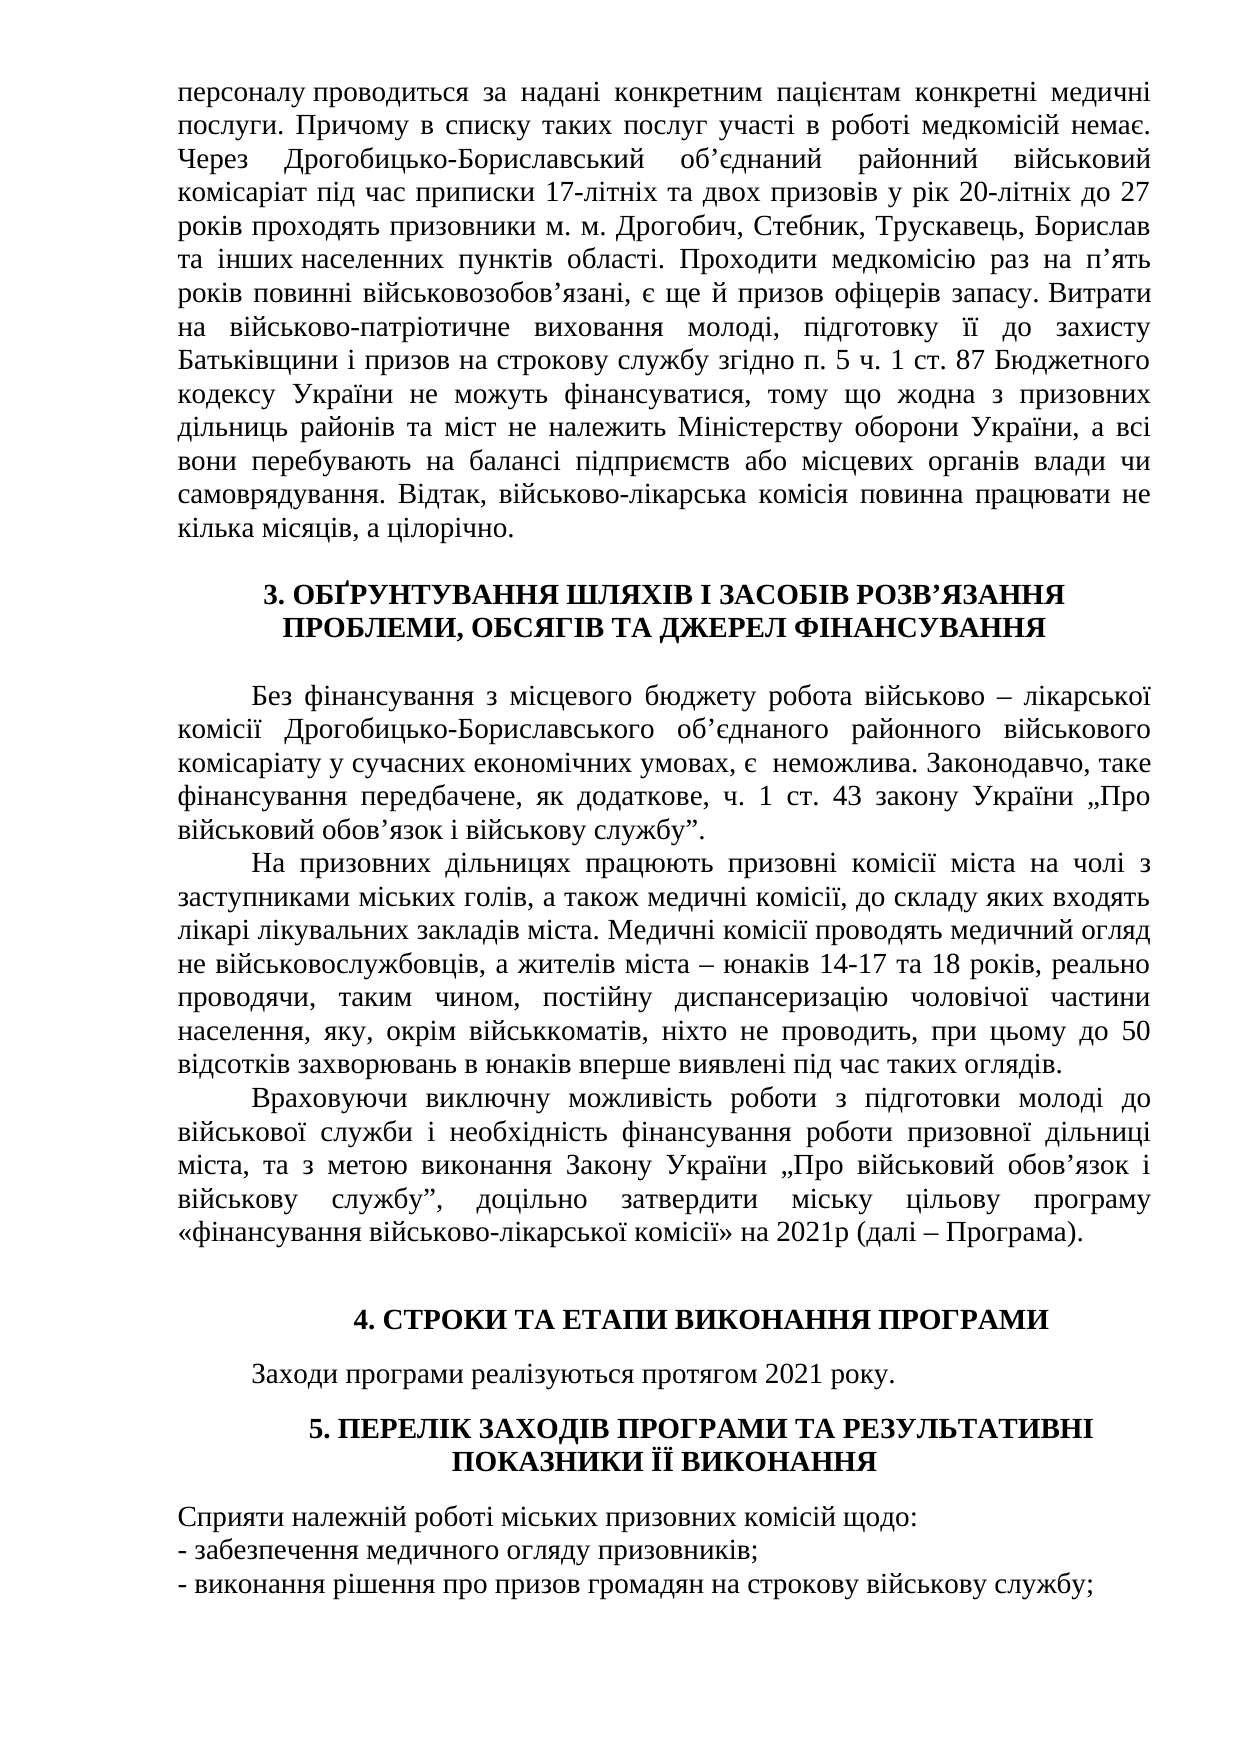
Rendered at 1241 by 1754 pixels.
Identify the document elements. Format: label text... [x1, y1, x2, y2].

text На призовних дільницях працюють призовні комісії міста на чолі з заступниками міських голів, а також медичні комісії, до складу яких входять лікарі лікувальних закладів міста. Медичні комісії проводять медичний огляд не військовослужбовців, а жителів міста – юнаків 14-17 та 18 років, реально проводячи, таким чином, постійну диспансеризацію чоловічої частини населення, яку, окрім військкоматів, ніхто не проводить, при цьому до 50 відсотків захворювань в юнаків вперше виявлені під час таких оглядів. [177, 845, 1152, 1080]
text Враховуючи виключну можливість роботи з підготовки молоді до військової служби і необхідність фінансування роботи призовної дільниці міста, та з метою виконання Закону України „Про військовий обов’язок і військову службу”, доцільно затвердити міську цільову програму «фінансування військово-лікарської комісії» на 2021р (далі – Програма). [177, 1080, 1152, 1248]
text 5. ПЕРЕЛІК ЗАХОДІВ ПРОГРАМИ ТА РЕЗУЛЬТАТИВНІ ПОКАЗНИКИ ЇЇ ВИКОНАННЯ [177, 1411, 1152, 1478]
text - забезпечення медичного огляду призовників; [177, 1532, 1152, 1566]
text 4. СТРОКИ ТА ЕТАПИ ВИКОНАННЯ ПРОГРАМИ [177, 1302, 1152, 1336]
text Сприяти належній роботі міських призовних комісій щодо: [177, 1499, 1152, 1532]
text 3. ОБҐРУНТУВАННЯ ШЛЯХІВ І ЗАСОБІВ РОЗВ’ЯЗАННЯ ПРОБЛЕМИ, ОБСЯГІВ ТА ДЖЕРЕЛ ФІНАНСУВАННЯ [177, 577, 1152, 644]
text Без фінансування з місцевого бюджету робота військово – лікарської комісії Дрогобицько-Бориславського об’єднаного районного військового комісаріату у сучасних економічних умовах, є неможлива. Законодавчо, таке фінансування передбачене, як додаткове, ч. 1 ст. 43 закону України „Про військовий обов’язок і військову службу”. [177, 678, 1152, 845]
text Заходи програми реалізуються протягом 2021 року. [177, 1357, 1152, 1390]
text - виконання рішення про призов громадян на строкову військову службу; [177, 1566, 1152, 1599]
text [177, 74, 1152, 543]
